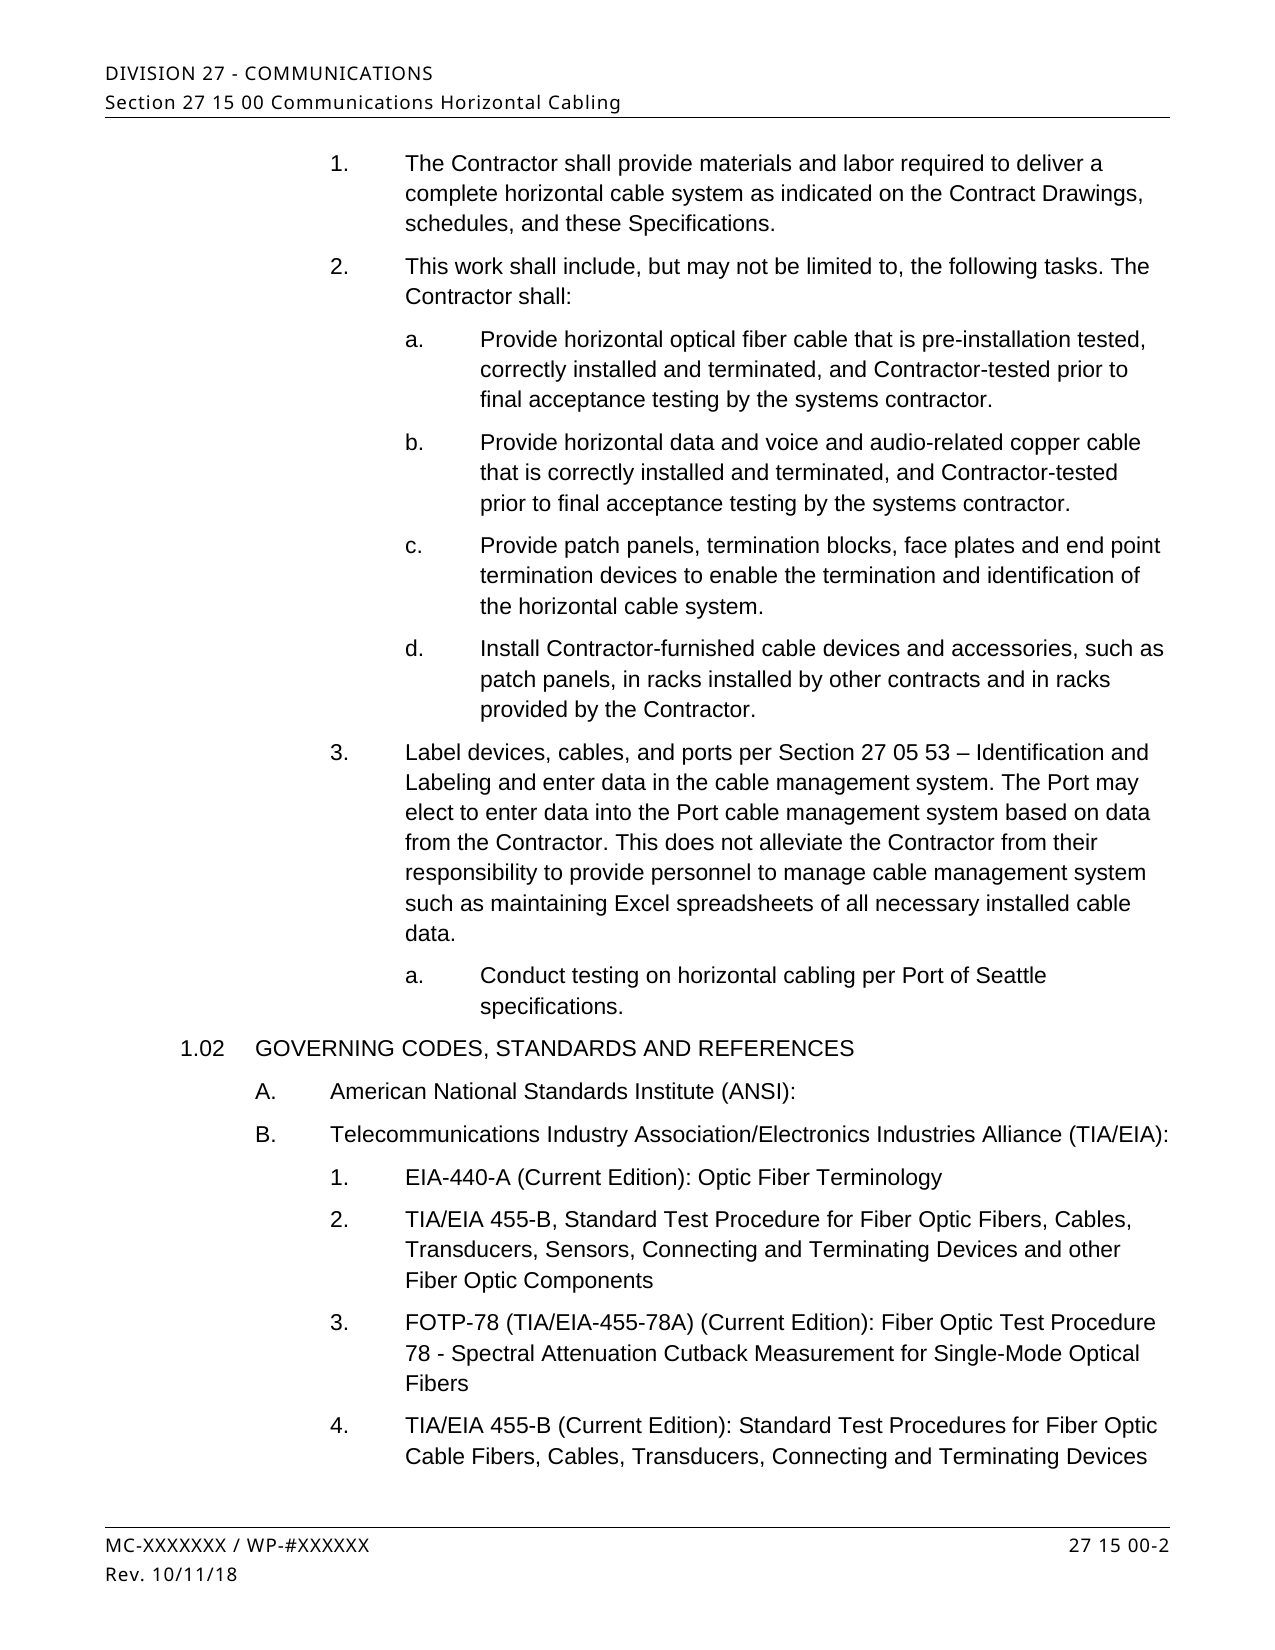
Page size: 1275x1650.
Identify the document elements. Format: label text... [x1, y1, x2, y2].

list TIA/EIA 455-B (Current Edition): Standard Test Procedures for Fiber Optic Cable Fibers, Cables, Transducers, Connecting and Terminating Devices [330, 1412, 1170, 1469]
list This work shall include, but may not be limited to, the following tasks. The Contractor shall: [330, 253, 1170, 310]
list Telecommunications Industry Association/Electronics Industries Alliance (TIA/EIA): [255, 1121, 1170, 1147]
list Provide horizontal data and voice and audio-related copper cable that is correctly installed and terminated, and Contractor-tested prior to final acceptance testing by the systems contractor. [405, 429, 1170, 516]
list Label devices, cables, and ports per Section 27 05 53 – Identification and Labeling and enter data in the cable management system. The Port may elect to enter data into the Port cable management system based on data from the Contractor. This does not alleviate the Contractor from their responsibility to provide personnel to manage cable management system such as maintaining Excel spreadsheets of all necessary installed cable data. [330, 738, 1170, 946]
list FOTP-78 (TIA/EIA-455-78A) (Current Edition): Fiber Optic Test Procedure 78 - Spectral Attenuation Cutback Measurement for Single-Mode Optical Fibers [330, 1309, 1170, 1396]
list American National Standards Institute (ANSI): [255, 1078, 1170, 1104]
list TIA/EIA 455-B, Standard Test Procedure for Fiber Optic Fibers, Cables, Transducers, Sensors, Connecting and Terminating Devices and other Fiber Optic Components [330, 1206, 1170, 1293]
list EIA-440-A (Current Edition): Optic Fiber Terminology [330, 1163, 1170, 1190]
list Conduct testing on horizontal cabling per Port of Seattle specifications. [405, 962, 1170, 1019]
list Install Contractor-furnished cable devices and accessories, such as patch panels, in racks installed by other contracts and in racks provided by the Contractor. [405, 635, 1170, 722]
list The Contractor shall provide materials and labor required to deliver a complete horizontal cable system as indicated on the Contract Drawings, schedules, and these Specifications. [330, 150, 1170, 237]
list Provide patch panels, termination blocks, face plates and end point termination devices to enable the termination and identification of the horizontal cable system. [405, 532, 1170, 619]
list GOVERNING CODES, STANDARDS AND REFERENCES [180, 1035, 1170, 1062]
list Provide horizontal optical fiber cable that is pre-installation tested, correctly installed and terminated, and Contractor-tested prior to final acceptance testing by the systems contractor. [405, 326, 1170, 413]
